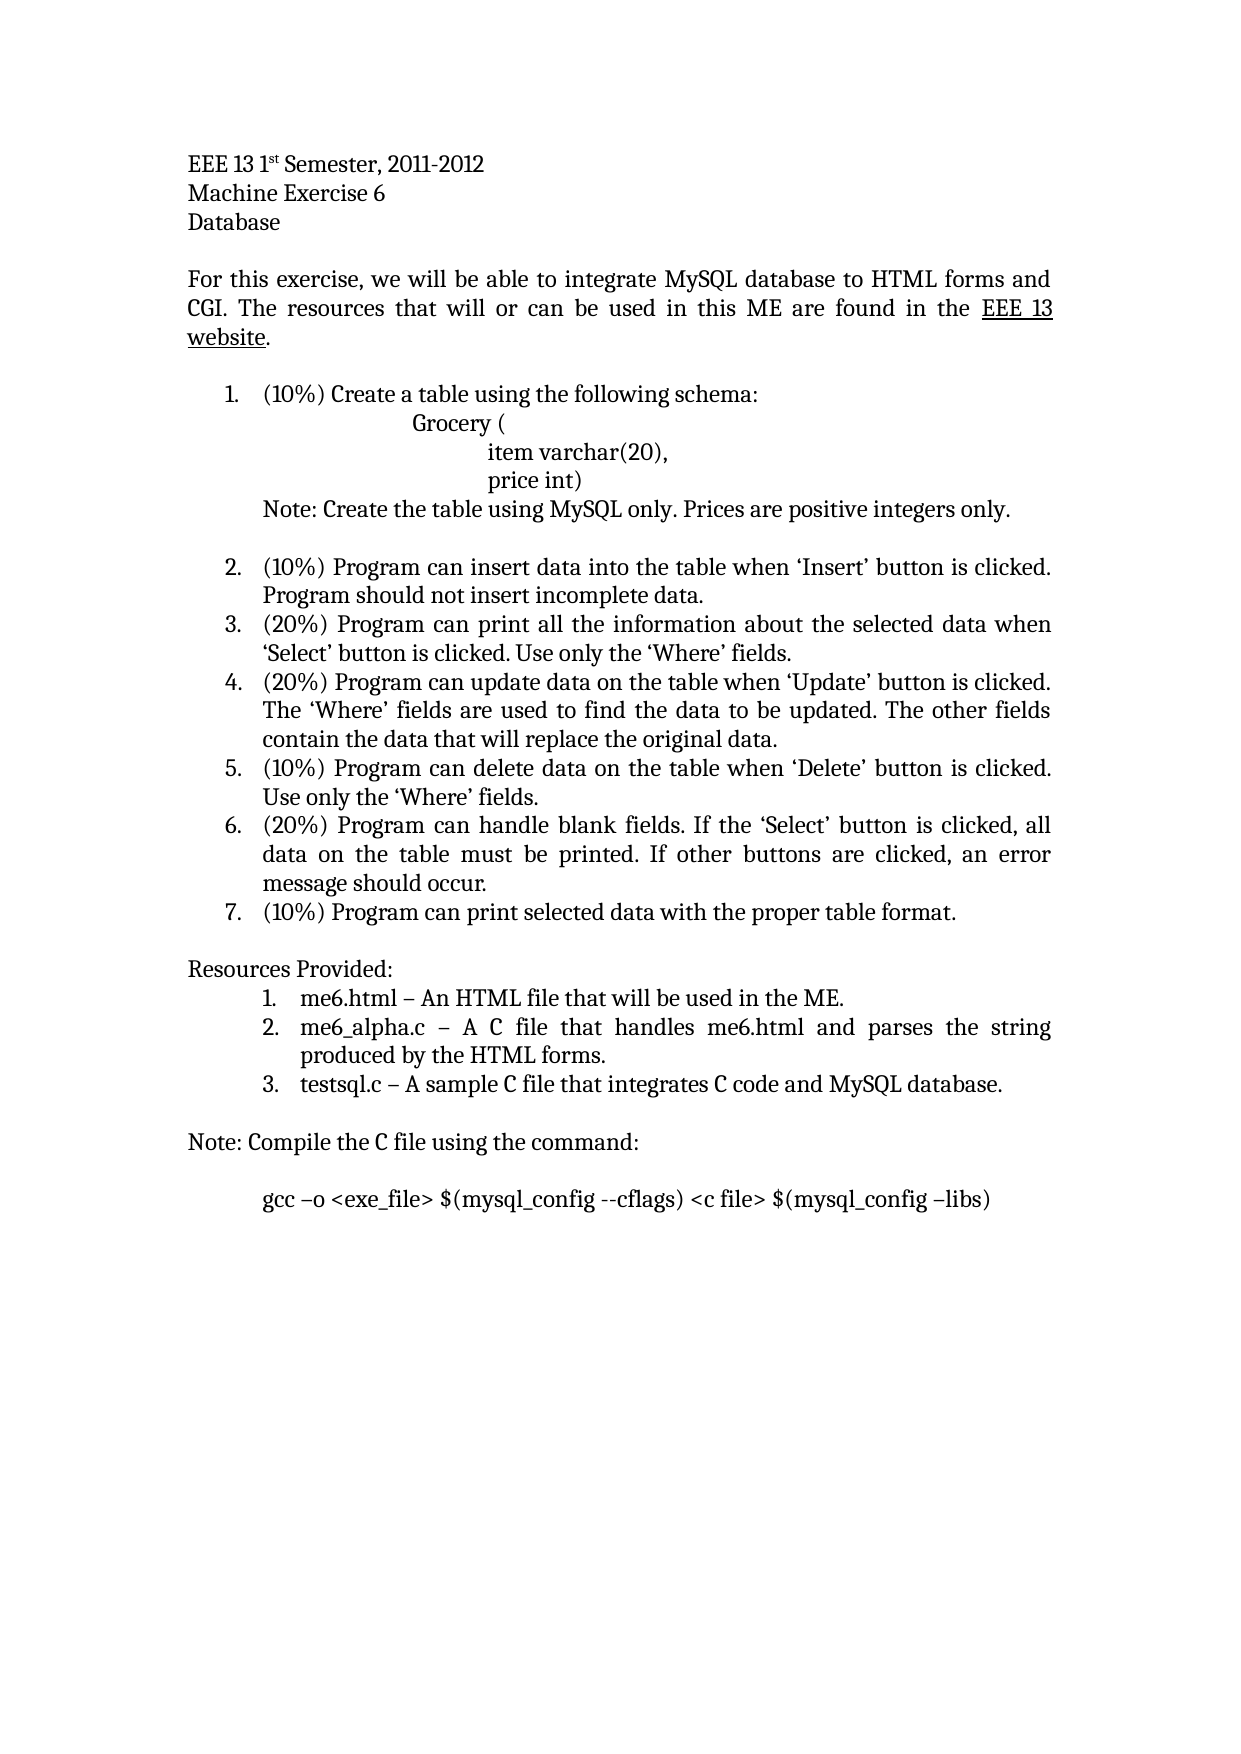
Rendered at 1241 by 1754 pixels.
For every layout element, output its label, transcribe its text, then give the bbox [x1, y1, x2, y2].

text price int) [337, 466, 1053, 495]
text For this exercise, we will be able to integrate MySQL database to HTML forms and CGI. The resources that will or can be used in this ME are found in the EEE 13 website. [187, 265, 1053, 351]
list (10%) Program can insert data into the table when ‘Insert’ button is clicked. Program should not insert incomplete data. [225, 552, 1053, 610]
text Note: Compile the C file using the command: [187, 1127, 1053, 1156]
text Database [187, 207, 1053, 236]
list (20%) Program can handle blank fields. If the ‘Select’ button is clicked, all data on the table must be printed. If other buttons are clicked, an error message should occur. [225, 811, 1053, 897]
text Grocery ( [337, 409, 1053, 437]
text Resources Provided: [187, 955, 1053, 984]
text EEE 13 1st Semester, 2011-2012 [187, 150, 1053, 179]
list (10%) Program can delete data on the table when ‘Delete’ button is clicked. Use only the ‘Where’ fields. [225, 754, 1053, 811]
list me6_alpha.c – A C file that handles me6.html and parses the string produced by the HTML forms. [262, 1012, 1053, 1070]
text gcc –o <exe_file> $(mysql_config --cflags) <c file> $(mysql_config –libs) [187, 1185, 1053, 1214]
list (20%) Program can update data on the table when ‘Update’ button is clicked. The ‘Where’ fields are used to find the data to be updated. The other fields contain the data that will replace the original data. [225, 667, 1053, 754]
text Note: Create the table using MySQL only. Prices are positive integers only. [187, 495, 1053, 524]
text Machine Exercise 6 [187, 179, 1053, 207]
list testsql.c – A sample C file that integrates C code and MySQL database. [262, 1070, 1053, 1099]
list (10%) Create a table using the following schema: [225, 380, 1053, 409]
list (20%) Program can print all the information about the selected data when ‘Select’ button is clicked. Use only the ‘Where’ fields. [225, 610, 1053, 667]
text item varchar(20), [412, 437, 1053, 466]
list me6.html – An HTML file that will be used in the ME. [262, 984, 1053, 1012]
list (10%) Program can print selected data with the proper table format. [225, 897, 1053, 926]
